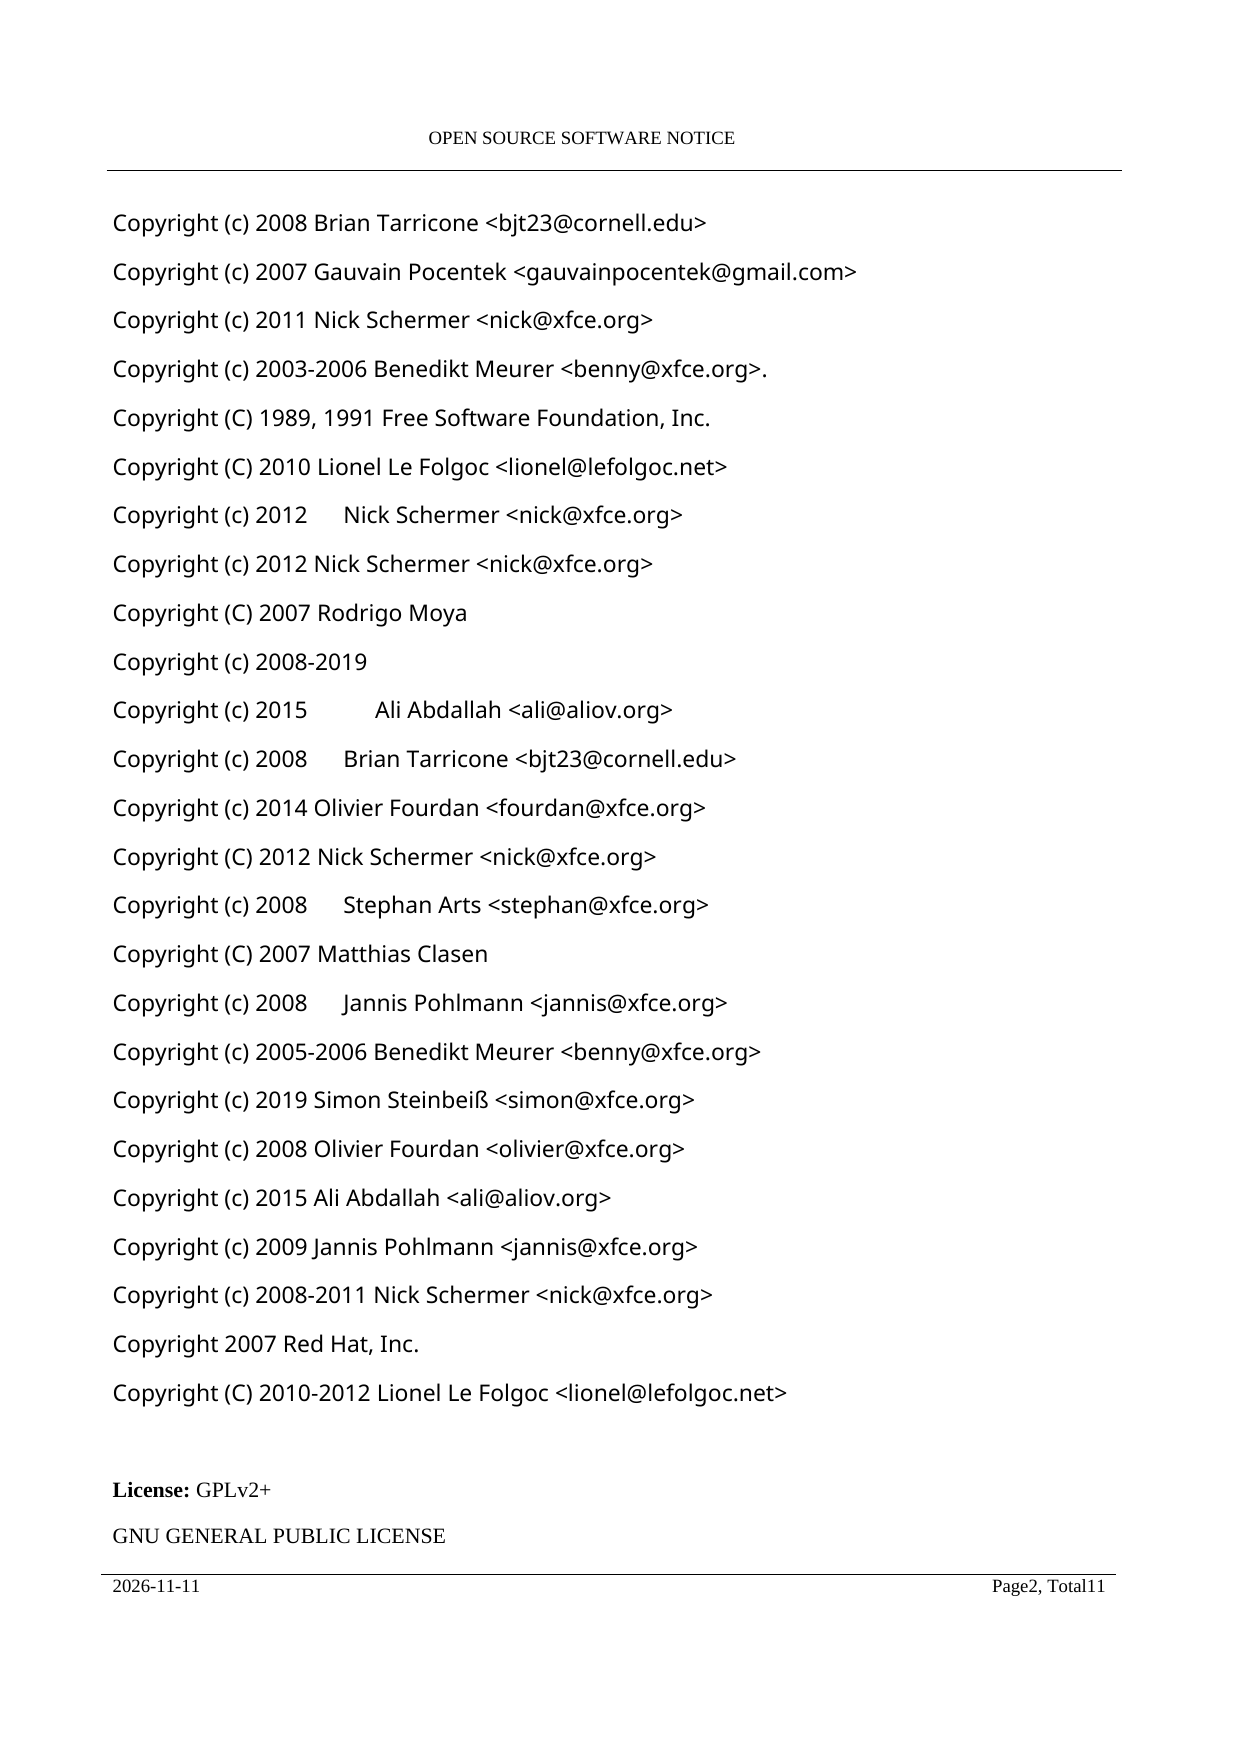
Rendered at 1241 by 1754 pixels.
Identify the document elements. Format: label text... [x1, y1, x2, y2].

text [112, 206, 1128, 1458]
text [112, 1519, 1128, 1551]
text License: GPLv2+ [112, 1474, 1128, 1506]
